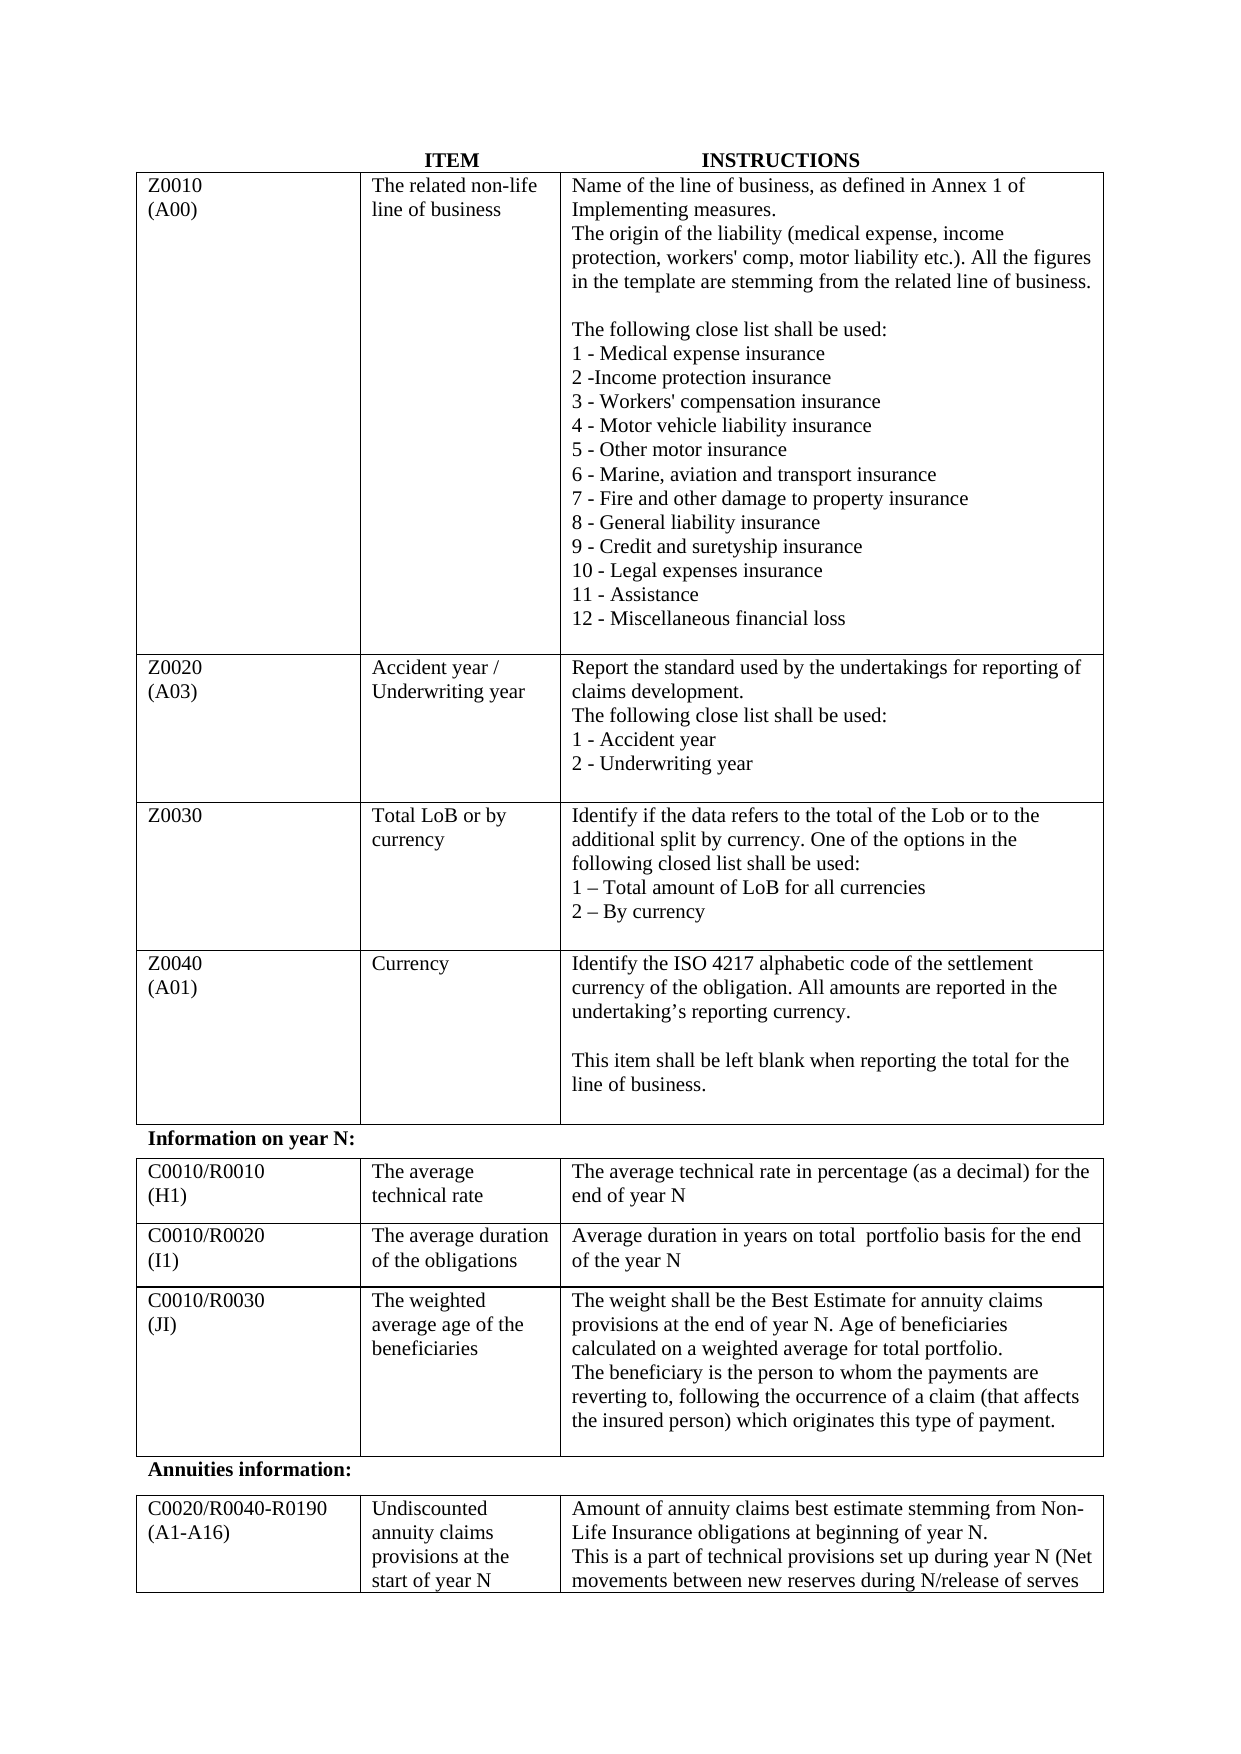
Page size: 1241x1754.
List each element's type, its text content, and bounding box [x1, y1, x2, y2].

table_cell Z0030 [137, 803, 360, 950]
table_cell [361, 1496, 560, 1592]
table_cell The average technical rate in percentage (as a decimal) for the end of year N [561, 1159, 1103, 1222]
table_cell Z0040 (A01) [137, 951, 360, 1124]
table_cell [137, 1496, 360, 1592]
table_cell Average duration in years on total portfolio basis for the end of the year N [561, 1224, 1103, 1286]
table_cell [561, 1496, 1103, 1592]
table_cell C0010/R0030 (JI) [137, 1288, 360, 1456]
table_header Name of the line of business, as defined in Annex 1 of Implementing measures. The origin of the liability (medical expense, income protection, workers' comp, motor liability etc.). All the figures in the template are stemming from the related line of business. The following close list shall be used: 1 - Medical expense insurance 2 -Income protection insurance 3 - Workers' compensation insurance 4 - Motor vehicle liability insurance 5 - Other motor insurance 6 - Marine, aviation and transport insurance 7 - Fire and other damage to property insurance 8 - General liability insurance 9 - Credit and suretyship insurance 10 - Legal expenses insurance 11 - Assistance 12 - Miscellaneous financial loss [561, 173, 1103, 654]
table_cell Annuities information: [136, 1457, 1104, 1494]
text ITEM INSTRUCTIONS [148, 148, 1093, 172]
table_cell Report the standard used by the undertakings for reporting of claims development. The following close list shall be used: 1 - Accident year 2 - Underwriting year [561, 655, 1103, 802]
table_header Z0010 (A00) [137, 173, 360, 654]
table_cell Accident year / Underwriting year [361, 655, 560, 802]
table_cell The average duration of the obligations [361, 1224, 560, 1286]
table_cell The average technical rate [361, 1159, 560, 1222]
table_cell Total LoB or by currency [361, 803, 560, 950]
table_cell C0010/R0010 (H1) [137, 1159, 360, 1222]
table_cell C0010/R0020 (I1) [137, 1224, 360, 1286]
table_cell Currency [361, 951, 560, 1124]
table_cell Identify the ISO 4217 alphabetic code of the settlement currency of the obligation. All amounts are reported in the undertaking’s reporting currency. This item shall be left blank when reporting the total for the line of business. [561, 951, 1103, 1124]
table_cell Information on year N: [136, 1125, 1104, 1158]
table_cell Z0020 (A03) [137, 655, 360, 802]
table_cell The weight shall be the Best Estimate for annuity claims provisions at the end of year N. Age of beneficiaries calculated on a weighted average for total portfolio. The beneficiary is the person to whom the payments are reverting to, following the occurrence of a claim (that affects the insured person) which originates this type of payment. [561, 1288, 1103, 1456]
table_header The related non-life line of business [361, 173, 560, 654]
table_cell Identify if the data refers to the total of the Lob or to the additional split by currency. One of the options in the following closed list shall be used: 1 – Total amount of LoB for all currencies 2 – By currency [561, 803, 1103, 950]
table_cell The weighted average age of the beneficiaries [361, 1288, 560, 1456]
